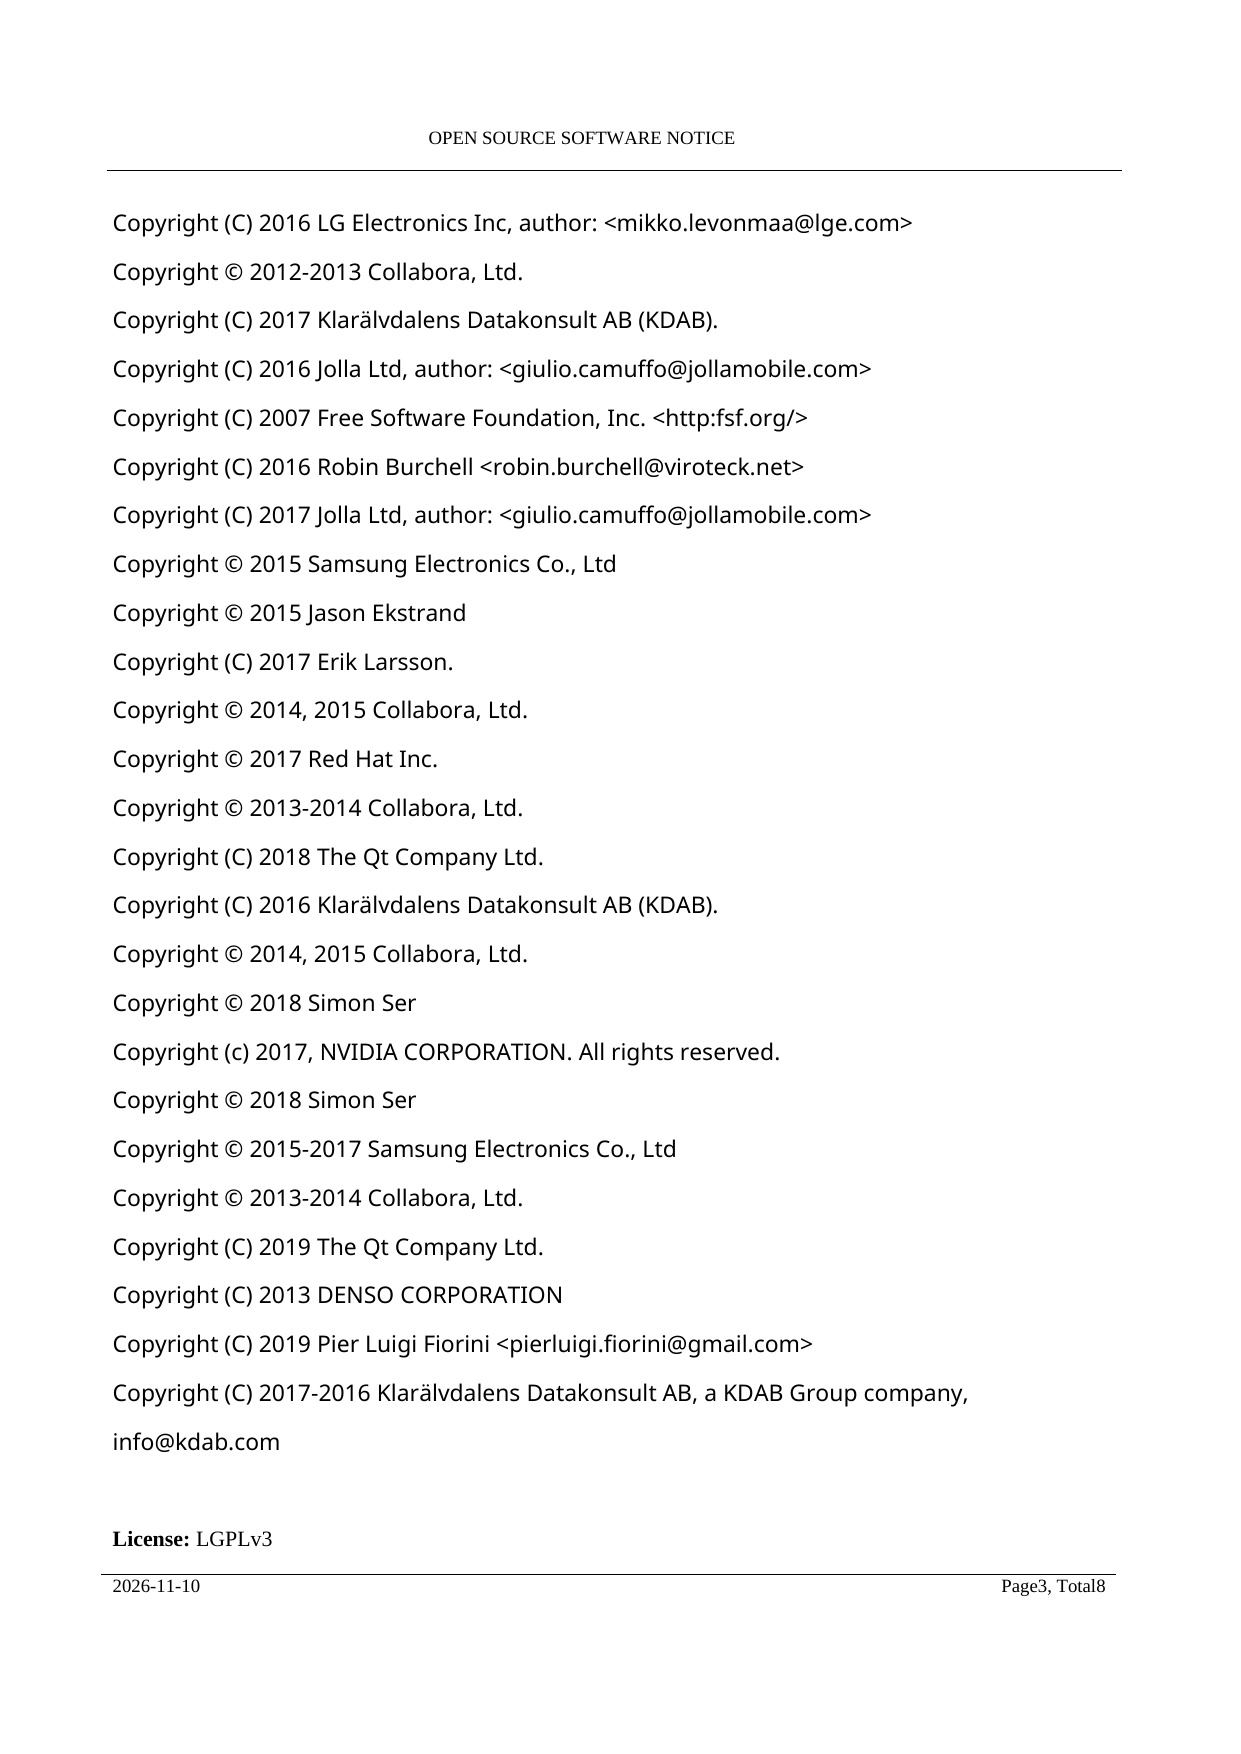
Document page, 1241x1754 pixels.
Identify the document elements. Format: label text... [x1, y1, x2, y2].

text License: LGPLv3 [112, 1523, 1128, 1555]
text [112, 206, 1128, 1506]
